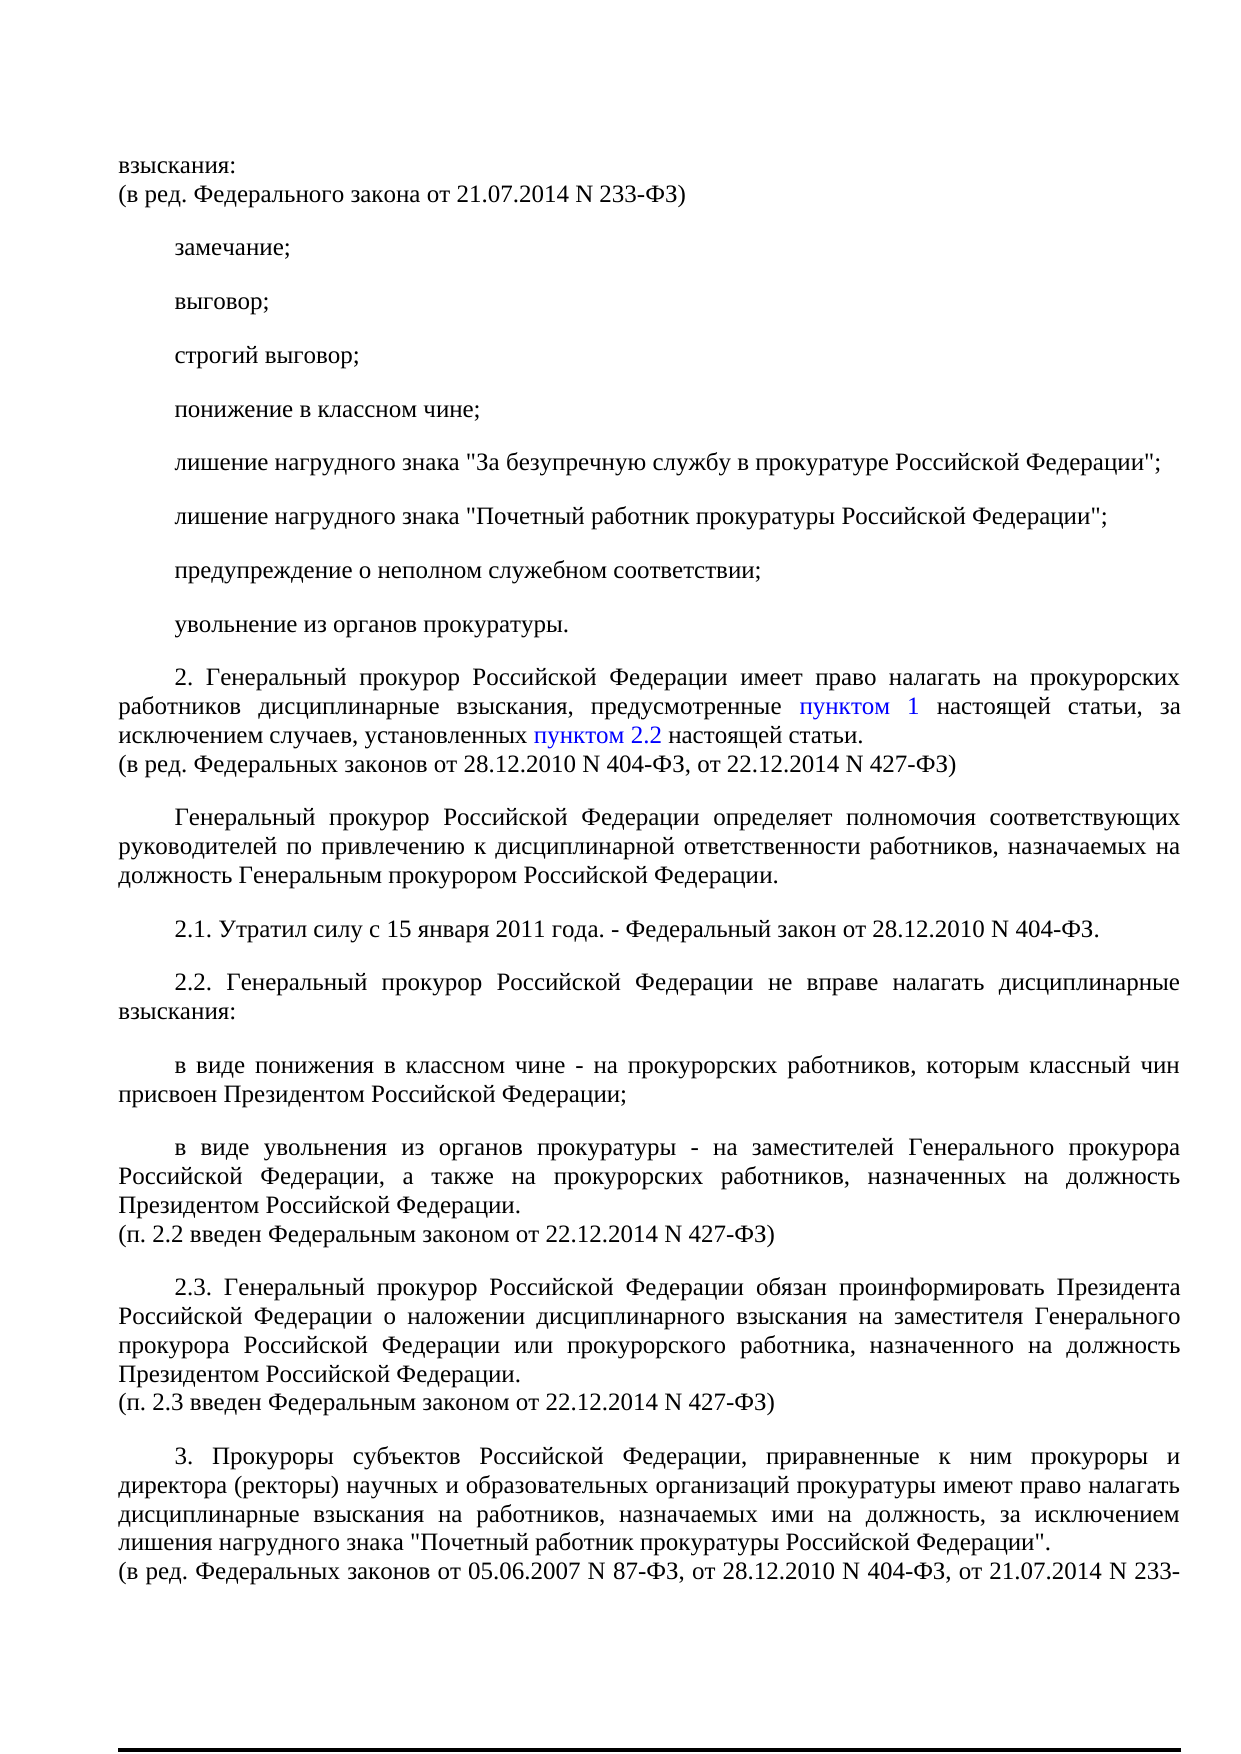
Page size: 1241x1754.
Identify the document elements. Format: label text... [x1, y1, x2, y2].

text в виде увольнения из органов прокуратуры - на заместителей Генерального прокурора Российской Федерации, а также на прокурорских работников, назначенных на должность Президентом Российской Федерации. [118, 1132, 1181, 1219]
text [118, 1556, 1181, 1585]
text 2.3. Генеральный прокурор Российской Федерации обязан проинформировать Президента Российской Федерации о наложении дисциплинарного взыскания на заместителя Генерального прокурора Российской Федерации или прокурорского работника, назначенного на должность Президентом Российской Федерации. [118, 1272, 1181, 1387]
text в виде понижения в классном чине - на прокурорских работников, которым классный чин присвоен Президентом Российской Федерации; [118, 1050, 1181, 1107]
text 2.1. Утратил силу с 15 января 2011 года. - Федеральный закон от 28.12.2010 N 404-ФЗ. [118, 914, 1181, 942]
text замечание; [118, 232, 1181, 261]
text 2.2. Генеральный прокурор Российской Федерации не вправе налагать дисциплинарные взыскания: [118, 967, 1181, 1025]
text Генеральный прокурор Российской Федерации определяет полномочия соответствующих руководителей по привлечению к дисциплинарной ответственности работников, назначаемых на должность Генеральным прокурором Российской Федерации. [118, 802, 1181, 889]
text понижение в классном чине; [118, 394, 1181, 422]
text предупреждение о неполном служебном соответствии; [118, 555, 1181, 584]
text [118, 150, 1181, 179]
text (в ред. Федерального закона от 21.07.2014 N 233-ФЗ) [118, 179, 1181, 207]
text выговор; [118, 286, 1181, 315]
text (п. 2.2 введен Федеральным законом от 22.12.2014 N 427-ФЗ) [118, 1219, 1181, 1247]
text лишение нагрудного знака "Почетный работник прокуратуры Российской Федерации"; [118, 501, 1181, 530]
text (п. 2.3 введен Федеральным законом от 22.12.2014 N 427-ФЗ) [118, 1387, 1181, 1416]
text 2. Генеральный прокурор Российской Федерации имеет право налагать на прокурорских работников дисциплинарные взыскания, предусмотренные пунктом 1 настоящей статьи, за исключением случаев, установленных пунктом 2.2 настоящей статьи. [118, 662, 1181, 749]
text строгий выговор; [118, 340, 1181, 369]
text увольнение из органов прокуратуры. [118, 609, 1181, 637]
text (в ред. Федеральных законов от 28.12.2010 N 404-ФЗ, от 22.12.2014 N 427-ФЗ) [118, 749, 1181, 777]
text лишение нагрудного знака "За безупречную службу в прокуратуре Российской Федерации"; [118, 447, 1181, 476]
text 3. Прокуроры субъектов Российской Федерации, приравненные к ним прокуроры и директора (ректоры) научных и образовательных организаций прокуратуры имеют право налагать дисциплинарные взыскания на работников, назначаемых ими на должность, за исключением лишения нагрудного знака "Почетный работник прокуратуры Российской Федерации". [118, 1441, 1181, 1556]
